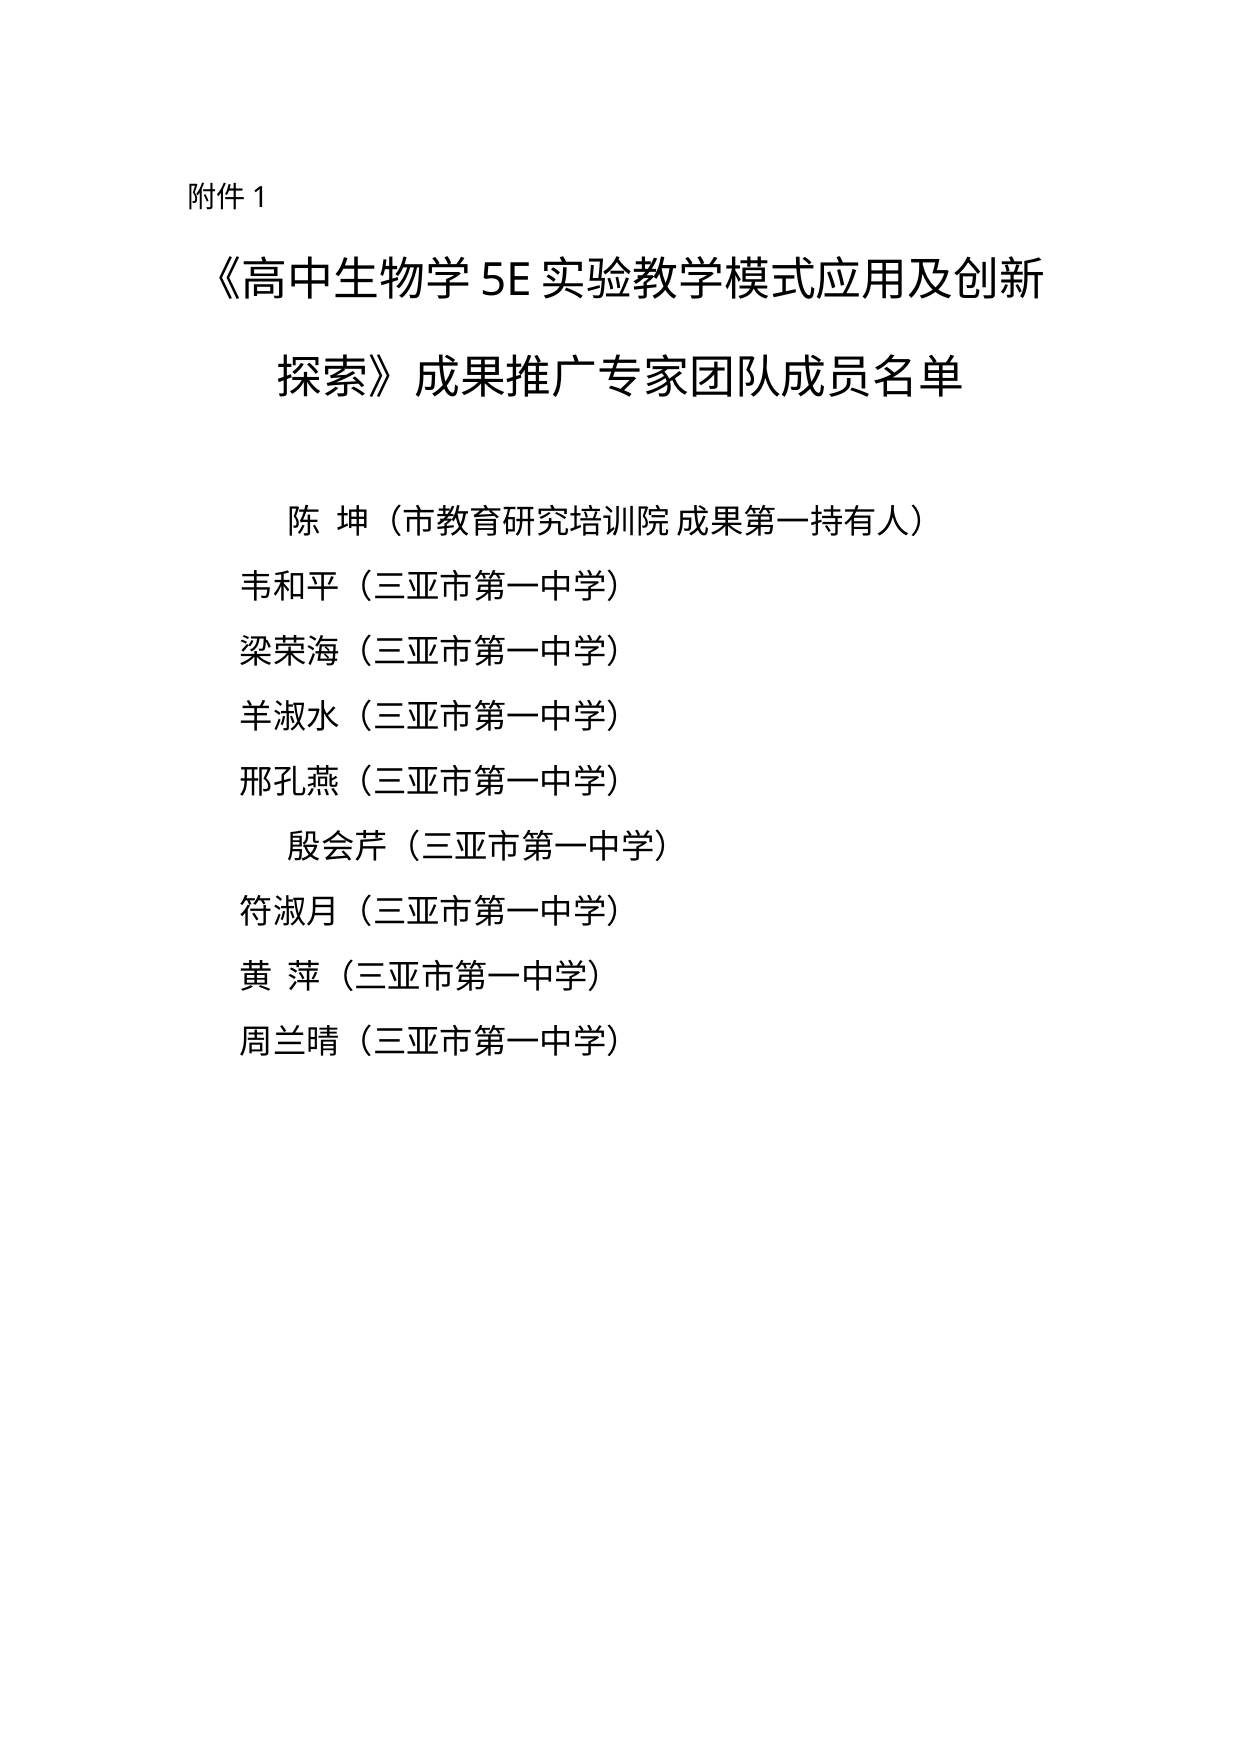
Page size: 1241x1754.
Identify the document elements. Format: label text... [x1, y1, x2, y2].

text 符淑月（三亚市第一中学） [187, 877, 1053, 942]
text 羊淑水（三亚市第一中学） [187, 682, 1053, 747]
text 殷会芹（三亚市第一中学） [187, 812, 1053, 877]
text 《高中生物学5E实验教学模式应用及创新探索》成果推广专家团队成员名单 [187, 227, 1053, 422]
text 邢孔燕（三亚市第一中学） [187, 747, 1053, 812]
text 韦和平（三亚市第一中学） [187, 552, 1053, 617]
text 周兰晴（三亚市第一中学） [187, 1007, 1053, 1072]
text 黄 萍（三亚市第一中学） [187, 942, 1053, 1007]
text 附件1 [187, 162, 1053, 227]
text 梁荣海（三亚市第一中学） [187, 617, 1053, 682]
text 陈 坤（市教育研究培训院 成果第一持有人） [187, 487, 1053, 552]
